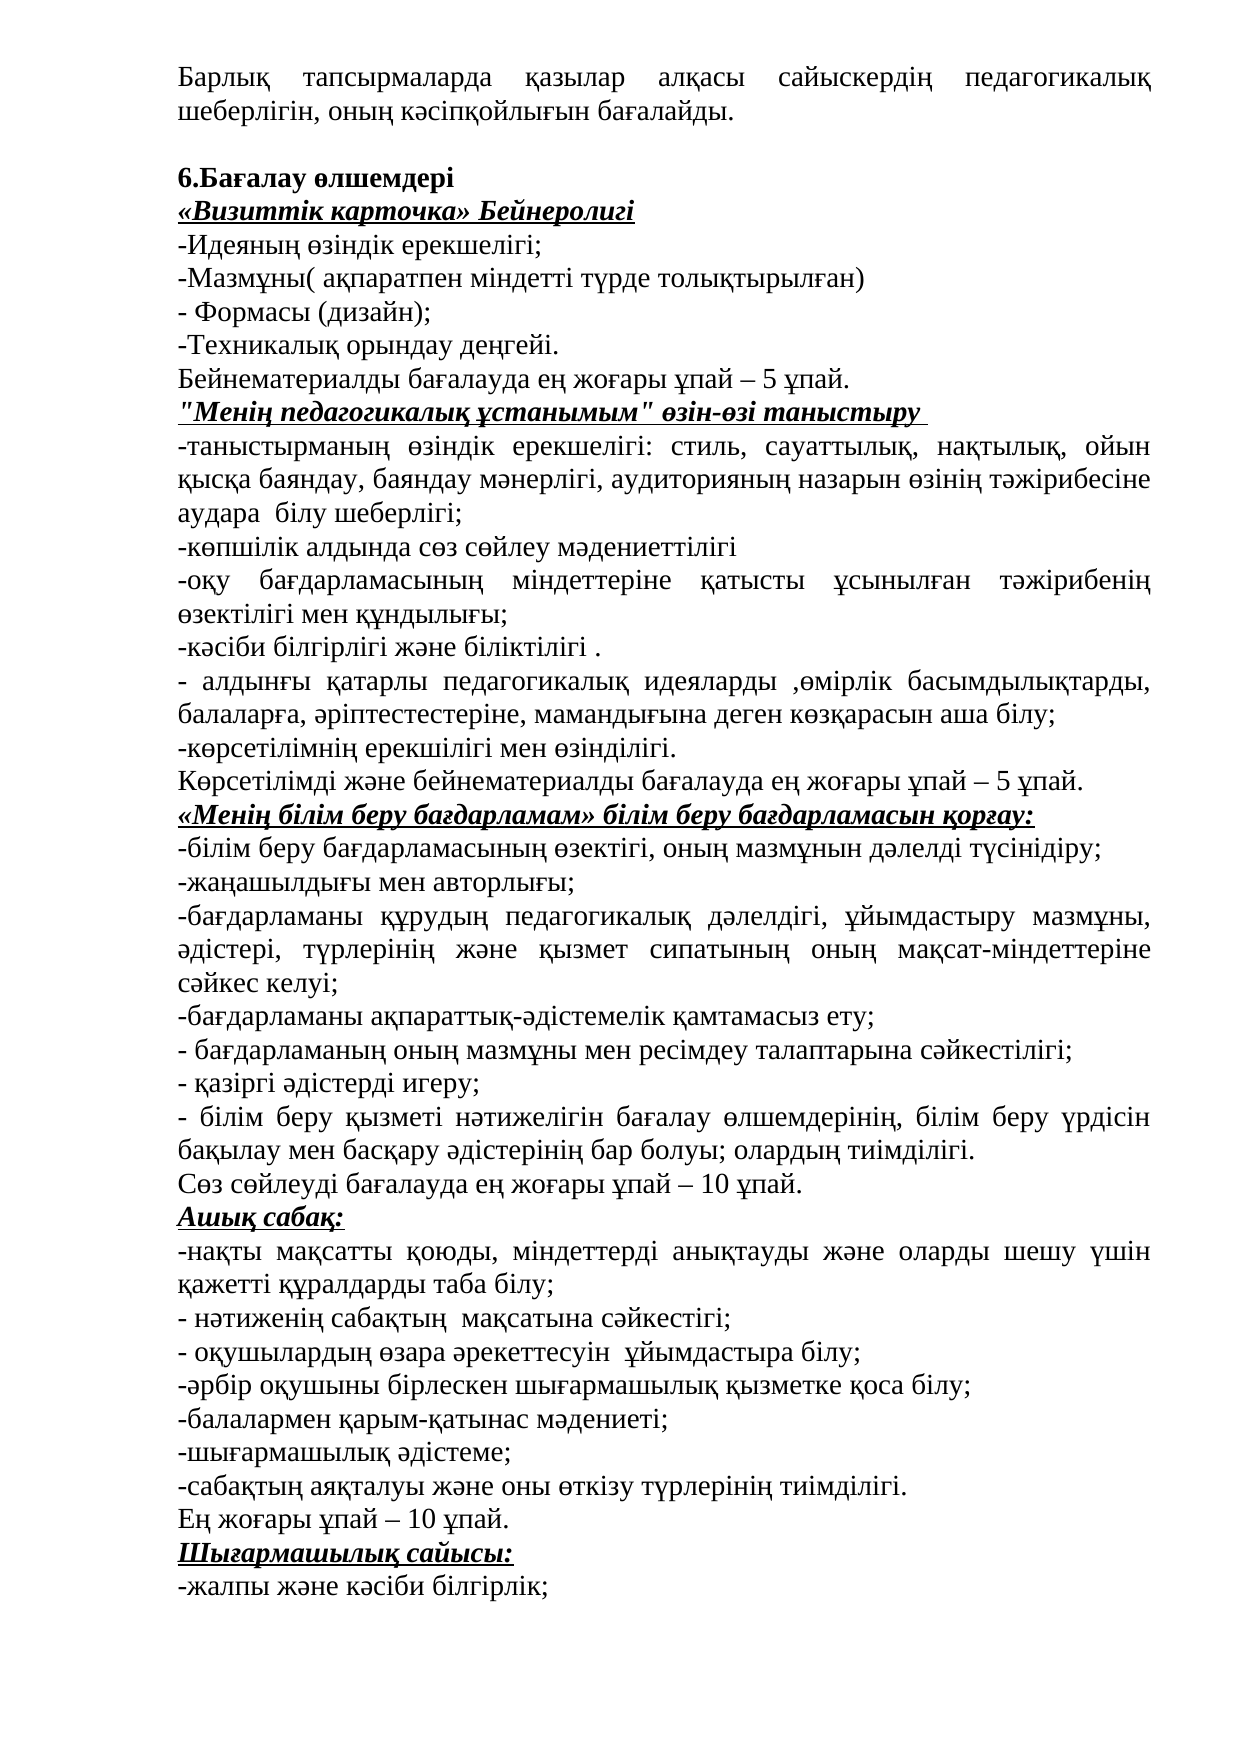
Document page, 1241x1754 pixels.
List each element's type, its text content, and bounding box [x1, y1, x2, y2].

text 6.Бағалау өлшемдері [177, 160, 1152, 193]
text - бағдарламаның оның мазмұны мен ресімдеу талаптарына сәйкестілігі; [177, 1032, 1152, 1065]
text - оқушылардың өзара әрекеттесуін ұйымдастыра білу; [177, 1334, 1152, 1367]
text Бейнематериалды бағалауда ең жоғары ұпай – 5 ұпай. [177, 361, 1152, 394]
text -білім беру бағдарламасының өзектігі, оның мазмұнын дәлелді түсінідіру; [177, 831, 1152, 864]
text - нәтиженің сабақтың мақсатына сәйкестігі; [177, 1300, 1152, 1334]
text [177, 59, 1152, 126]
text «Визиттік карточка» Бейнеролигі [177, 193, 1152, 227]
text -Мазмұны( ақпаратпен міндетті түрде толықтырылған) [177, 260, 1152, 294]
text -кәсіби білгірлігі және біліктілігі . [177, 629, 1152, 663]
text Ашық сабақ: [177, 1199, 1152, 1233]
text - қазіргі әдістерді игеру; [177, 1065, 1152, 1099]
text -Идеяның өзіндік ерекшелігі; [177, 227, 1152, 260]
text Көрсетілімді және бейнематериалды бағалауда ең жоғары ұпай – 5 ұпай. [177, 763, 1152, 797]
text «Менің білім беру бағдарламам» білім беру бағдарламасын қорғау: [177, 797, 1152, 831]
text -оқу бағдарламасының міндеттеріне қатысты ұсынылған тәжірибенің өзектілігі мен құндылығы; [177, 562, 1152, 629]
text -әрбір оқушыны бірлескен шығармашылық қызметке қоса білу; [177, 1367, 1152, 1401]
text - білім беру қызметі нәтижелігін бағалау өлшемдерінің, білім беру үрдісін бақылау мен басқару әдістерінің бар болуы; олардың тиімділігі. [177, 1099, 1152, 1166]
text -Техникалық орындау деңгейі. [177, 327, 1152, 361]
text - алдынғы қатарлы педагогикалық идеяларды ,өмірлік басымдылықтарды, балаларға, әріптестестеріне, мамандығына деген көзқарасын аша білу; [177, 663, 1152, 730]
text "Менің педагогикалық ұстанымым" өзін-өзі таныстыру [177, 394, 1152, 428]
text -балалармен қарым-қатынас мәдениеті; [177, 1401, 1152, 1434]
text -шығармашылық әдістеме; [177, 1434, 1152, 1468]
text -көпшілік алдында сөз сөйлеу мәдениеттілігі [177, 529, 1152, 562]
text -бағдарламаны құрудың педагогикалық дәлелдігі, ұйымдастыру мазмұны, әдістері, түрлерінің және қызмет сипатының оның мақсат-міндеттеріне сәйкес келуі; [177, 898, 1152, 998]
text Ең жоғары ұпай – 10 ұпай. [177, 1501, 1152, 1535]
text -бағдарламаны ақпараттық-әдістемелік қамтамасыз ету; [177, 998, 1152, 1032]
text Шығармашылық сайысы: [177, 1535, 1152, 1568]
text - Формасы (дизайн); [177, 294, 1152, 327]
text -жаңашылдығы мен авторлығы; [177, 864, 1152, 898]
text Сөз сөйлеуді бағалауда ең жоғары ұпай – 10 ұпай. [177, 1166, 1152, 1199]
text -сабақтың аяқталуы және оны өткізу түрлерінің тиімділігі. [177, 1468, 1152, 1501]
text -нақты мақсатты қоюды, міндеттерді анықтауды және оларды шешу үшін қажетті құралдарды таба білу; [177, 1233, 1152, 1300]
text -жалпы және кәсіби білгірлік; [177, 1568, 1152, 1602]
text -таныстырманың өзіндік ерекшелігі: стиль, сауаттылық, нақтылық, ойын қысқа баяндау, баяндау мәнерлігі, аудиторияның назарын өзінің тәжірибесіне аудара білу шеберлігі; [177, 428, 1152, 529]
text -көрсетілімнің ерекшілігі мен өзінділігі. [177, 730, 1152, 763]
